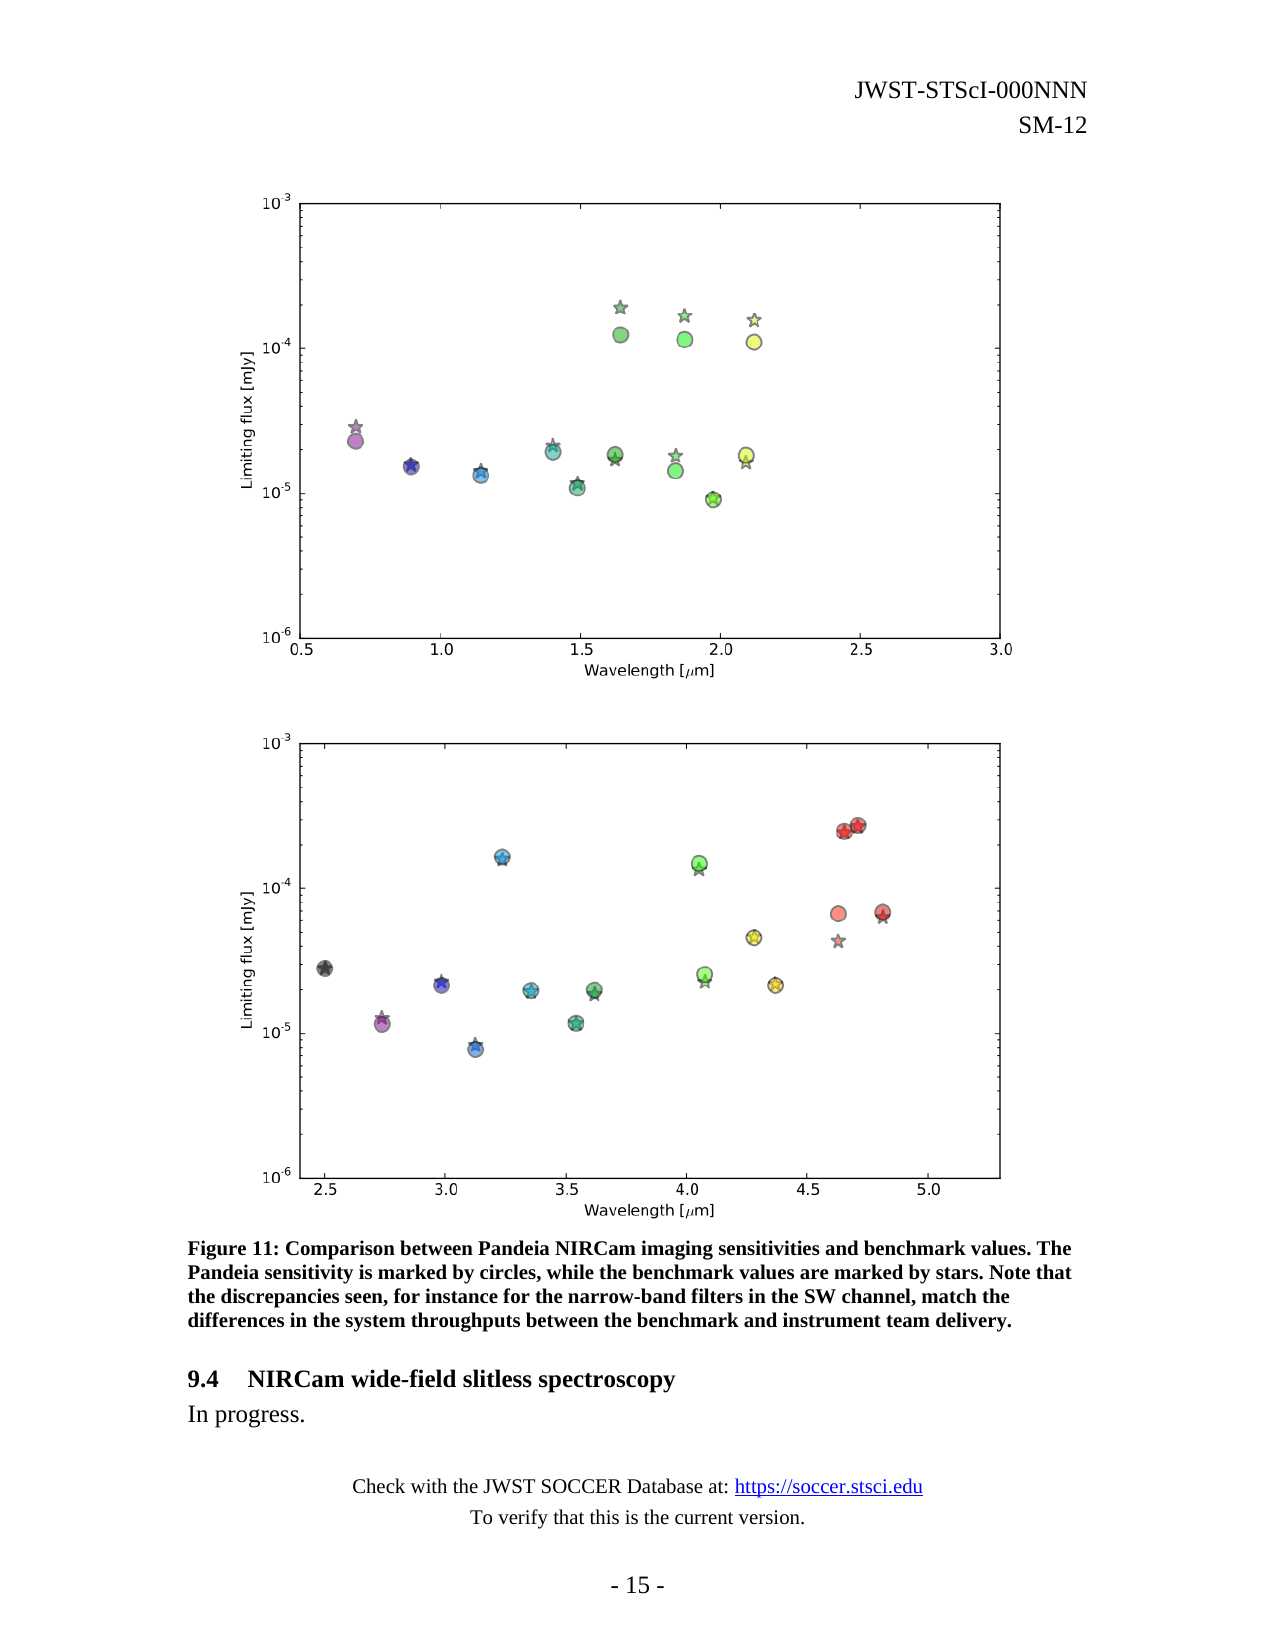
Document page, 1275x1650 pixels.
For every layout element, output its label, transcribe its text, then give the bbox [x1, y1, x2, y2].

subtitle NIRCam wide-field slitless spectroscopy [187, 1353, 1087, 1393]
text Figure 11: Comparison between Pandeia NIRCam imaging sensitivities and benchmark values. The Pandeia sensitivity is marked by circles, while the benchmark values are marked by stars. Note that the discrepancies seen, for instance for the narrow-band filters in the SW channel, match the differences in the system throughputs between the benchmark and instrument team delivery. [187, 1236, 1087, 1332]
text In progress. [187, 1399, 1087, 1428]
